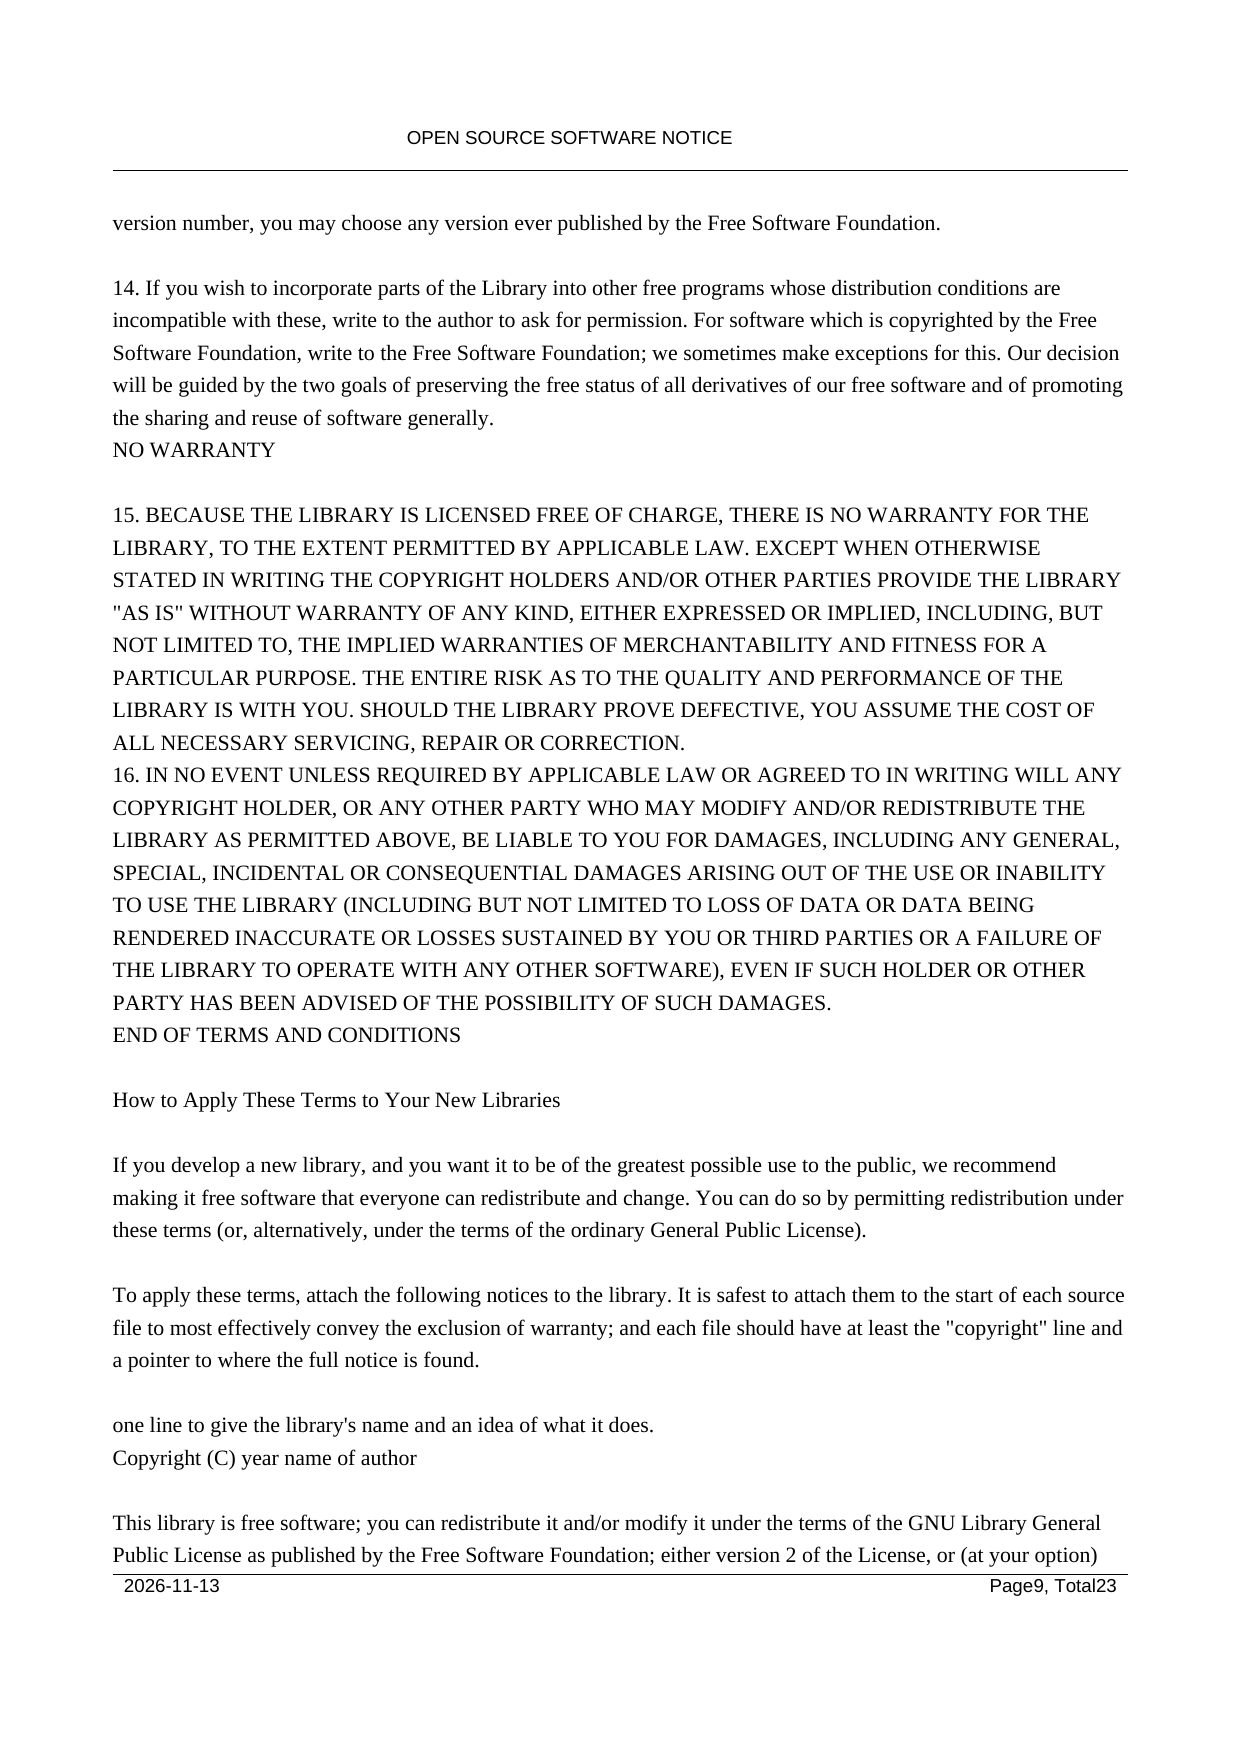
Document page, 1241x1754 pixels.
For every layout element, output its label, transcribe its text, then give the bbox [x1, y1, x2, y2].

text 15. BECAUSE THE LIBRARY IS LICENSED FREE OF CHARGE, THERE IS NO WARRANTY FOR THE LIBRARY, TO THE EXTENT PERMITTED BY APPLICABLE LAW. EXCEPT WHEN OTHERWISE STATED IN WRITING THE COPYRIGHT HOLDERS AND/OR OTHER PARTIES PROVIDE THE LIBRARY "AS IS" WITHOUT WARRANTY OF ANY KIND, EITHER EXPRESSED OR IMPLIED, INCLUDING, BUT NOT LIMITED TO, THE IMPLIED WARRANTIES OF MERCHANTABILITY AND FITNESS FOR A PARTICULAR PURPOSE. THE ENTIRE RISK AS TO THE QUALITY AND PERFORMANCE OF THE LIBRARY IS WITH YOU. SHOULD THE LIBRARY PROVE DEFECTIVE, YOU ASSUME THE COST OF ALL NECESSARY SERVICING, REPAIR OR CORRECTION. [112, 499, 1128, 759]
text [112, 1506, 1128, 1571]
text 16. IN NO EVENT UNLESS REQUIRED BY APPLICABLE LAW OR AGREED TO IN WRITING WILL ANY COPYRIGHT HOLDER, OR ANY OTHER PARTY WHO MAY MODIFY AND/OR REDISTRIBUTE THE LIBRARY AS PERMITTED ABOVE, BE LIABLE TO YOU FOR DAMAGES, INCLUDING ANY GENERAL, SPECIAL, INCIDENTAL OR CONSEQUENTIAL DAMAGES ARISING OUT OF THE USE OR INABILITY TO USE THE LIBRARY (INCLUDING BUT NOT LIMITED TO LOSS OF DATA OR DATA BEING RENDERED INACCURATE OR LOSSES SUSTAINED BY YOU OR THIRD PARTIES OR A FAILURE OF THE LIBRARY TO OPERATE WITH ANY OTHER SOFTWARE), EVEN IF SUCH HOLDER OR OTHER PARTY HAS BEEN ADVISED OF THE POSSIBILITY OF SUCH DAMAGES. [112, 759, 1128, 1019]
text To apply these terms, attach the following notices to the library. It is safest to attach them to the start of each source file to most effectively convey the exclusion of warranty; and each file should have at least the "copyright" line and a pointer to where the full notice is found. [112, 1279, 1128, 1376]
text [112, 206, 1128, 239]
text one line to give the library's name and an idea of what it does. [112, 1409, 1128, 1441]
text If you develop a new library, and you want it to be of the greatest possible use to the public, we recommend making it free software that everyone can redistribute and change. You can do so by permitting redistribution under these terms (or, alternatively, under the terms of the ordinary General Public License). [112, 1149, 1128, 1246]
text 14. If you wish to incorporate parts of the Library into other free programs whose distribution conditions are incompatible with these, write to the author to ask for permission. For software which is copyrighted by the Free Software Foundation, write to the Free Software Foundation; we sometimes make exceptions for this. Our decision will be guided by the two goals of preserving the free status of all derivatives of our free software and of promoting the sharing and reuse of software generally. [112, 271, 1128, 434]
text END OF TERMS AND CONDITIONS [112, 1019, 1128, 1051]
text How to Apply These Terms to Your New Libraries [112, 1084, 1128, 1116]
text Copyright (C) year name of author [112, 1441, 1128, 1474]
text NO WARRANTY [112, 434, 1128, 466]
